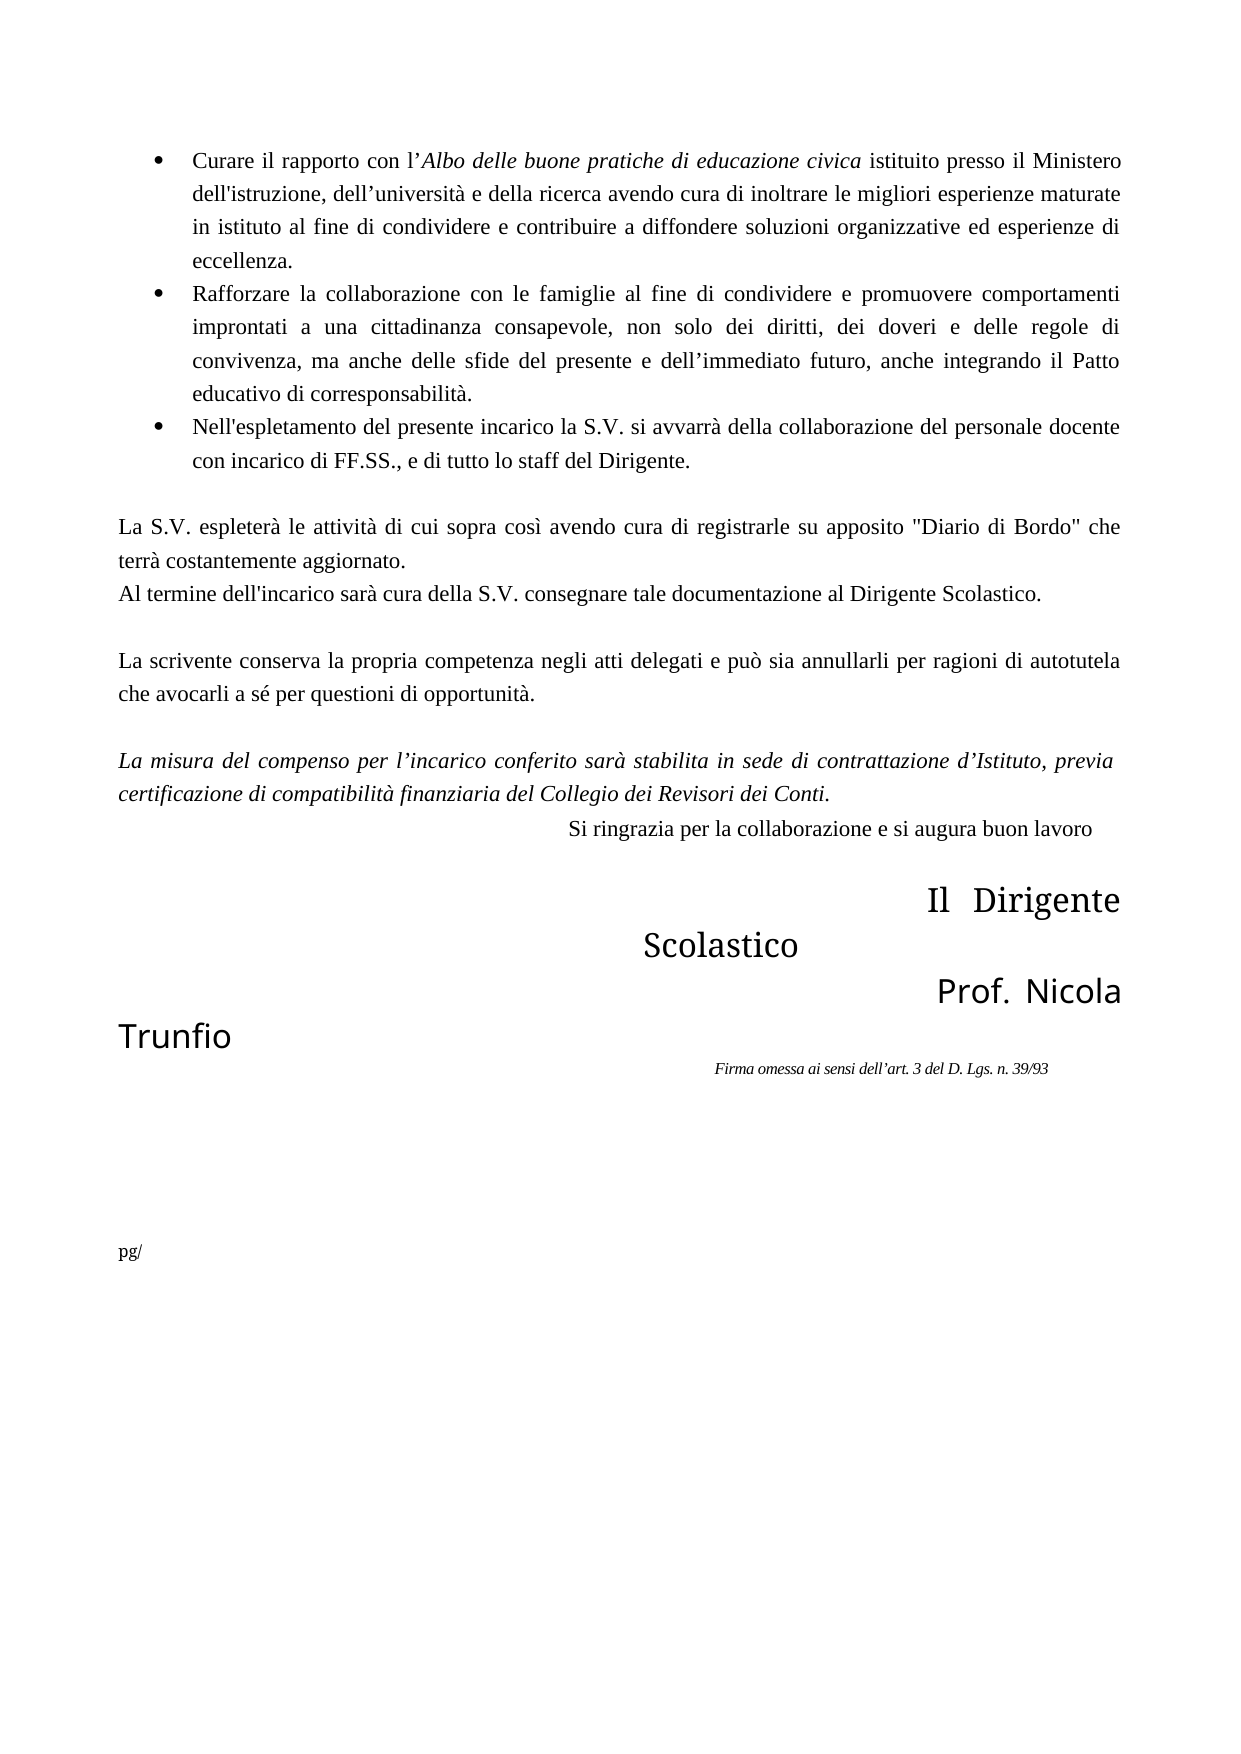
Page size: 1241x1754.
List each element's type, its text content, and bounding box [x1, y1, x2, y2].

text Firma omessa ai sensi dell’art. 3 del D. Lgs. n. 39/93 [118, 1058, 1122, 1078]
list Curare il rapporto con l’Albo delle buone pratiche di educazione civica istituito presso il Ministero dell'istruzione, dell’università e della ricerca avendo cura di inoltrare le migliori esperienze maturate in istituto al fine di condividere e contribuire a diffondere soluzioni organizzative ed esperienze di eccellenza. [154, 141, 1122, 275]
text Prof. Nicola Trunfio [118, 968, 1122, 1058]
text La S.V. espleterà le attività di cui sopra così avendo cura di registrarle su apposito "Diario di Bordo" che terrà costantemente aggiornato. [118, 508, 1122, 575]
list Rafforzare la collaborazione con le famiglie al fine di condividere e promuovere comportamenti improntati a una cittadinanza consapevole, non solo dei diritti, dei doveri e delle regole di convivenza, ma anche delle sfide del presente e dell’immediato futuro, anche integrando il Patto educativo di corresponsabilità. [154, 275, 1122, 408]
text La scrivente conserva la propria competenza negli atti delegati e può sia annullarli per ragioni di autotutela che avocarli a sé per questioni di opportunità. [118, 641, 1122, 708]
text Il Dirigente Scolastico [643, 877, 1122, 968]
text Al termine dell'incarico sarà cura della S.V. consegnare tale documentazione al Dirigente Scolastico. [118, 575, 1122, 608]
list Nell'espletamento del presente incarico la S.V. si avvarrà della collaborazione del personale docente con incarico di FF.SS., e di tutto lo staff del Dirigente. [154, 408, 1122, 475]
text Si ringrazia per la collaborazione e si augura buon lavoro [118, 808, 1122, 843]
text La misura del compenso per l’incarico conferito sarà stabilita in sede di contrattazione d’Istituto, previa certificazione di compatibilità finanziaria del Collegio dei Revisori dei Conti. [118, 741, 1115, 808]
text pg/ [118, 1231, 1115, 1264]
